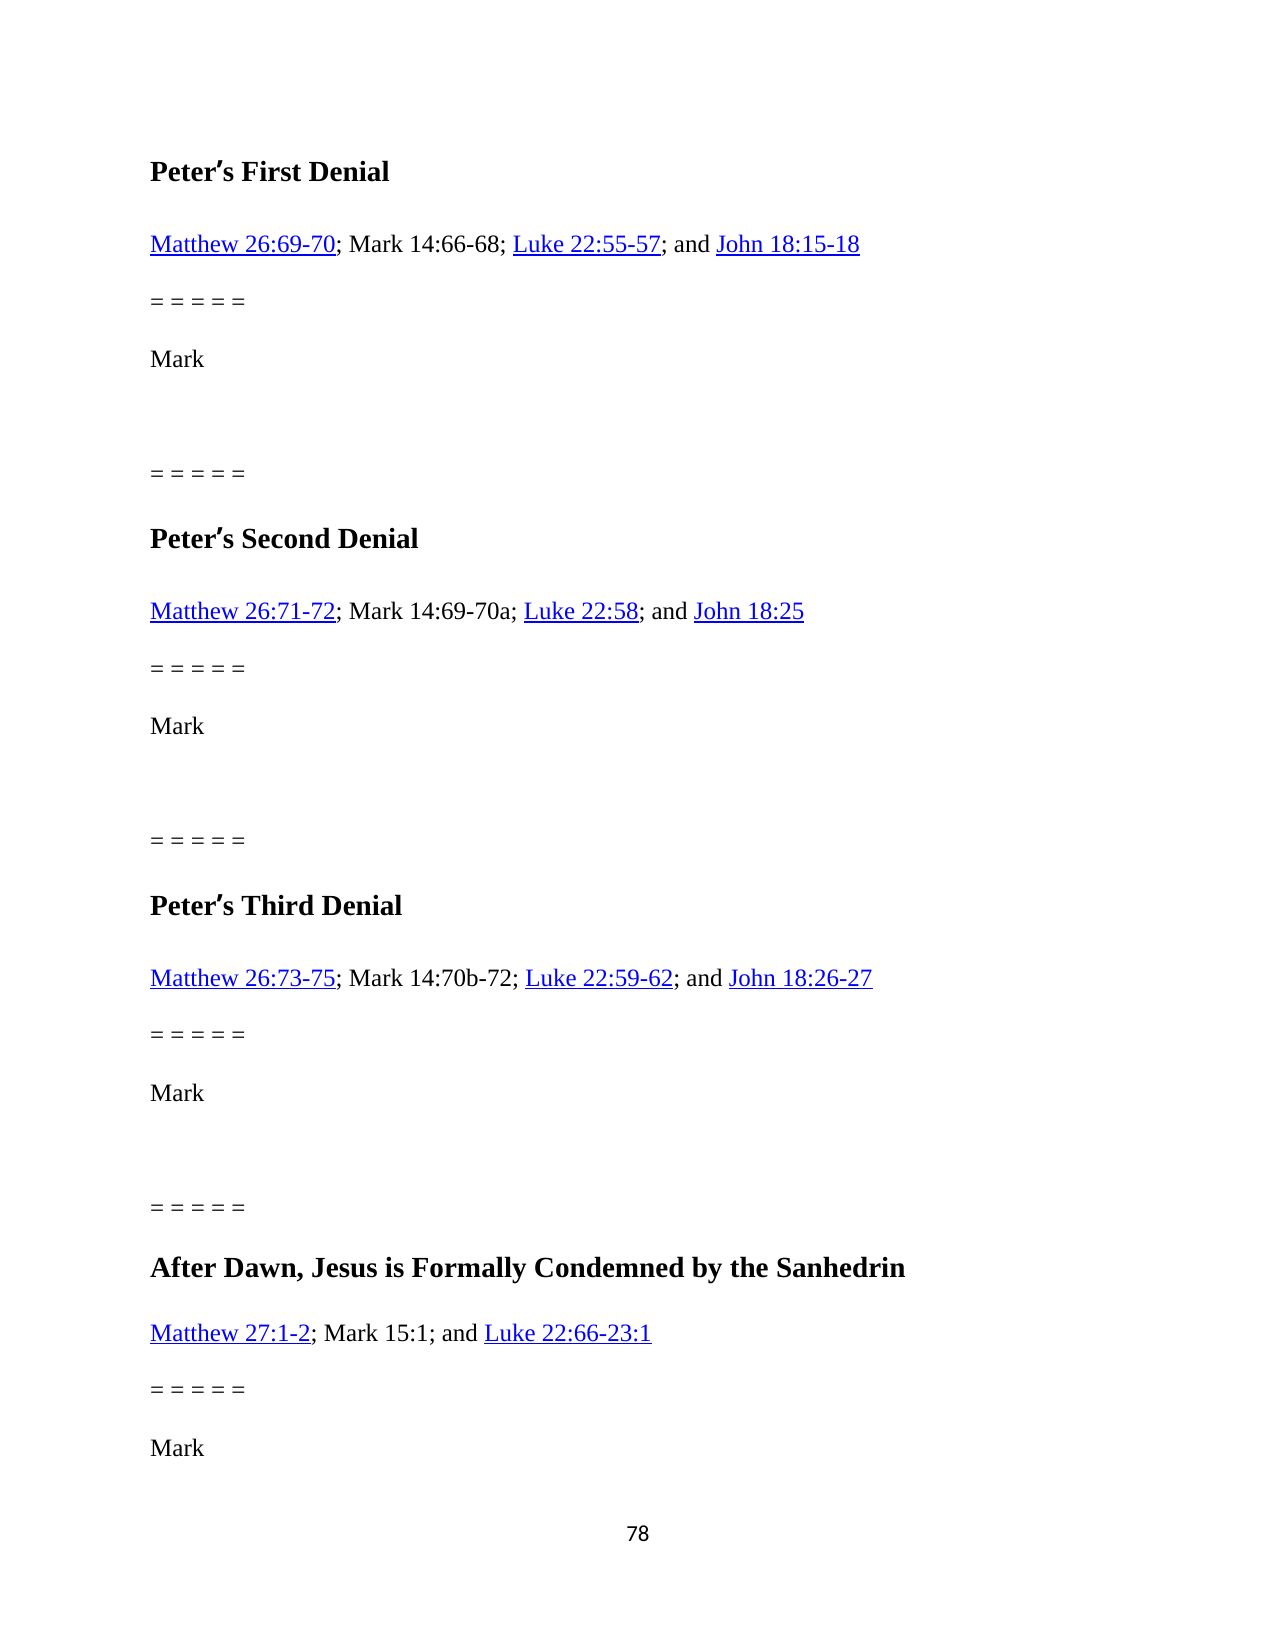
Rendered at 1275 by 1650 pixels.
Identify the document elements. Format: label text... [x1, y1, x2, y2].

text Mark [150, 344, 1122, 373]
text Matthew 26:69-70; Mark 14:66-68; Luke 22:55-57; and John 18:15-18 [150, 229, 1122, 258]
text = = = = = [150, 826, 1122, 855]
text Mark [150, 711, 1122, 740]
text Mark [150, 1078, 1122, 1107]
text Mark [150, 1433, 1122, 1461]
text Peter’s First Denial [150, 150, 1122, 190]
text = = = = = [150, 287, 1122, 316]
text Matthew 27:1-2; Mark 15:1; and Luke 22:66-23:1 [150, 1318, 1122, 1346]
text Matthew 26:73-75; Mark 14:70b-72; Luke 22:59-62; and John 18:26-27 [150, 963, 1122, 992]
text Peter’s Second Denial [150, 517, 1122, 557]
text = = = = = [150, 459, 1122, 488]
text = = = = = [150, 1375, 1122, 1404]
text = = = = = [150, 1021, 1122, 1049]
text = = = = = [150, 654, 1122, 682]
text Matthew 26:71-72; Mark 14:69-70a; Luke 22:58; and John 18:25 [150, 596, 1122, 625]
text After Dawn, Jesus is Formally Condemned by the Sanhedrin [150, 1251, 1122, 1284]
text Peter’s Third Denial [150, 884, 1122, 923]
text = = = = = [150, 1193, 1122, 1222]
